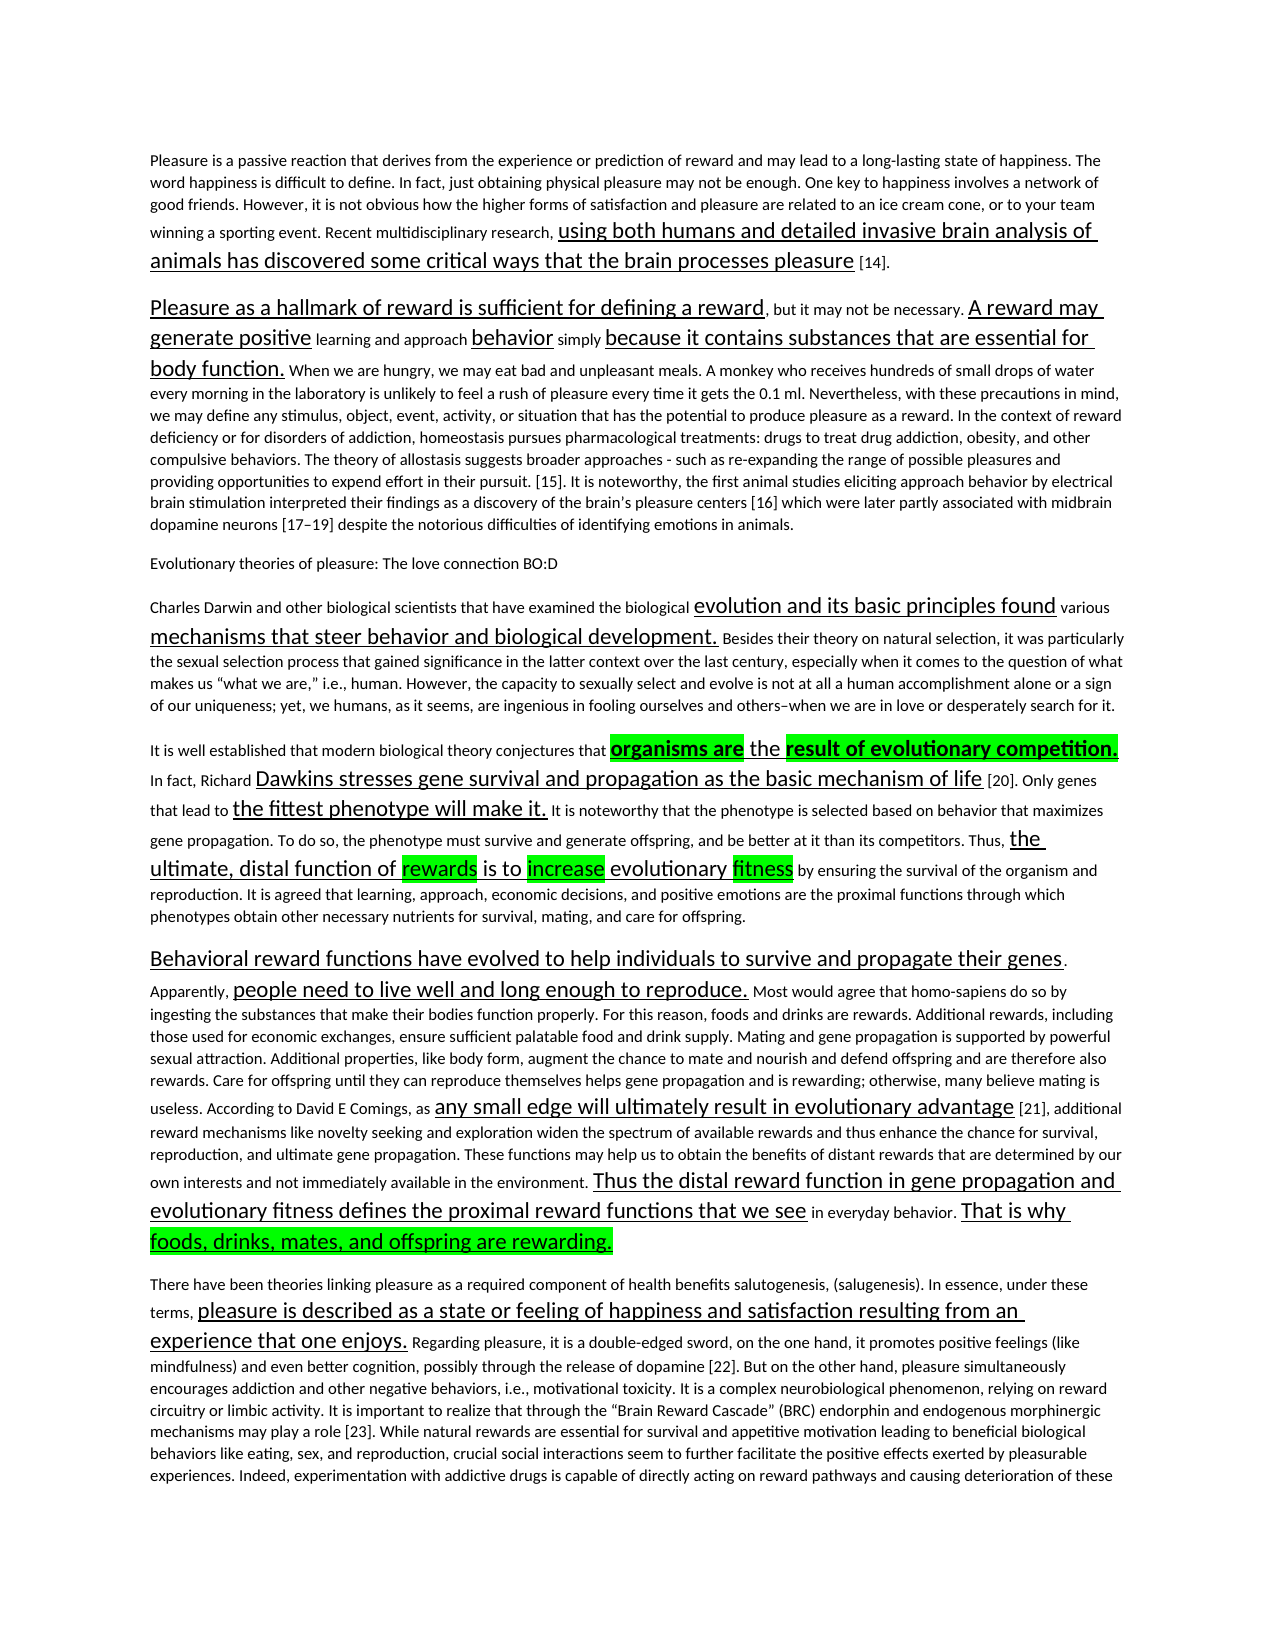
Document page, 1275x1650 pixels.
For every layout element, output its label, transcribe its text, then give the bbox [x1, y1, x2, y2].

text It is well established that modern biological theory conjectures that organisms are the result of evolutionary competition. In fact, Richard Dawkins stresses gene survival and propagation as the basic mechanism of life [20]. Only genes that lead to the fittest phenotype will make it. It is noteworthy that the phenotype is selected based on behavior that maximizes gene propagation. To do so, the phenotype must survive and generate offspring, and be better at it than its competitors. Thus, the ultimate, distal function of rewards is to increase evolutionary fitness by ensuring the survival of the organism and reproduction. It is agreed that learning, approach, economic decisions, and positive emotions are the proximal functions through which phenotypes obtain other necessary nutrients for survival, mating, and care for offspring. [150, 734, 1125, 926]
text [150, 1274, 1125, 1486]
text Pleasure is a passive reaction that derives from the experience or prediction of reward and may lead to a long-lasting state of happiness. The word happiness is difficult to define. In fact, just obtaining physical pleasure may not be enough. One key to happiness involves a network of good friends. However, it is not obvious how the higher forms of satisfaction and pleasure are related to an ice cream cone, or to your team winning a sporting event. Recent multidisciplinary research, using both humans and detailed invasive brain analysis of animals has discovered some critical ways that the brain processes pleasure [14]. [150, 150, 1125, 274]
text Charles Darwin and other biological scientists that have examined the biological evolution and its basic principles found various mechanisms that steer behavior and biological development. Besides their theory on natural selection, it was particularly the sexual selection process that gained significance in the latter context over the last century, especially when it comes to the question of what makes us “what we are,” i.e., human. However, the capacity to sexually select and evolve is not at all a human accomplishment alone or a sign of our uniqueness; yet, we humans, as it seems, are ingenious in fooling ourselves and others–when we are in love or desperately search for it. [150, 592, 1125, 716]
text Behavioral reward functions have evolved to help individuals to survive and propagate their genes. Apparently, people need to live well and long enough to reproduce. Most would agree that homo-sapiens do so by ingesting the substances that make their bodies function properly. For this reason, foods and drinks are rewards. Additional rewards, including those used for economic exchanges, ensure sufficient palatable food and drink supply. Mating and gene propagation is supported by powerful sexual attraction. Additional properties, like body form, augment the chance to mate and nourish and defend offspring and are therefore also rewards. Care for offspring until they can reproduce themselves helps gene propagation and is rewarding; otherwise, many believe mating is useless. According to David E Comings, as any small edge will ultimately result in evolutionary advantage [21], additional reward mechanisms like novelty seeking and exploration widen the spectrum of available rewards and thus enhance the chance for survival, reproduction, and ultimate gene propagation. These functions may help us to obtain the benefits of distant rewards that are determined by our own interests and not immediately available in the environment. Thus the distal reward function in gene propagation and evolutionary fitness defines the proximal reward functions that we see in everyday behavior. That is why foods, drinks, mates, and offspring are rewarding. [150, 944, 1125, 1255]
text Pleasure as a hallmark of reward is sufficient for defining a reward, but it may not be necessary. A reward may generate positive learning and approach behavior simply because it contains substances that are essential for body function. When we are hungry, we may eat bad and unpleasant meals. A monkey who receives hundreds of small drops of water every morning in the laboratory is unlikely to feel a rush of pleasure every time it gets the 0.1 ml. Nevertheless, with these precautions in mind, we may define any stimulus, object, event, activity, or situation that has the potential to produce pleasure as a reward. In the context of reward deficiency or for disorders of addiction, homeostasis pursues pharmacological treatments: drugs to treat drug addiction, obesity, and other compulsive behaviors. The theory of allostasis suggests broader approaches - such as re-expanding the range of possible pleasures and providing opportunities to expend effort in their pursuit. [15]. It is noteworthy, the first animal studies eliciting approach behavior by electrical brain stimulation interpreted their findings as a discovery of the brain’s pleasure centers [16] which were later partly associated with midbrain dopamine neurons [17–19] despite the notorious difficulties of identifying emotions in animals. [150, 293, 1125, 535]
text Evolutionary theories of pleasure: The love connection BO:D [150, 553, 1125, 573]
